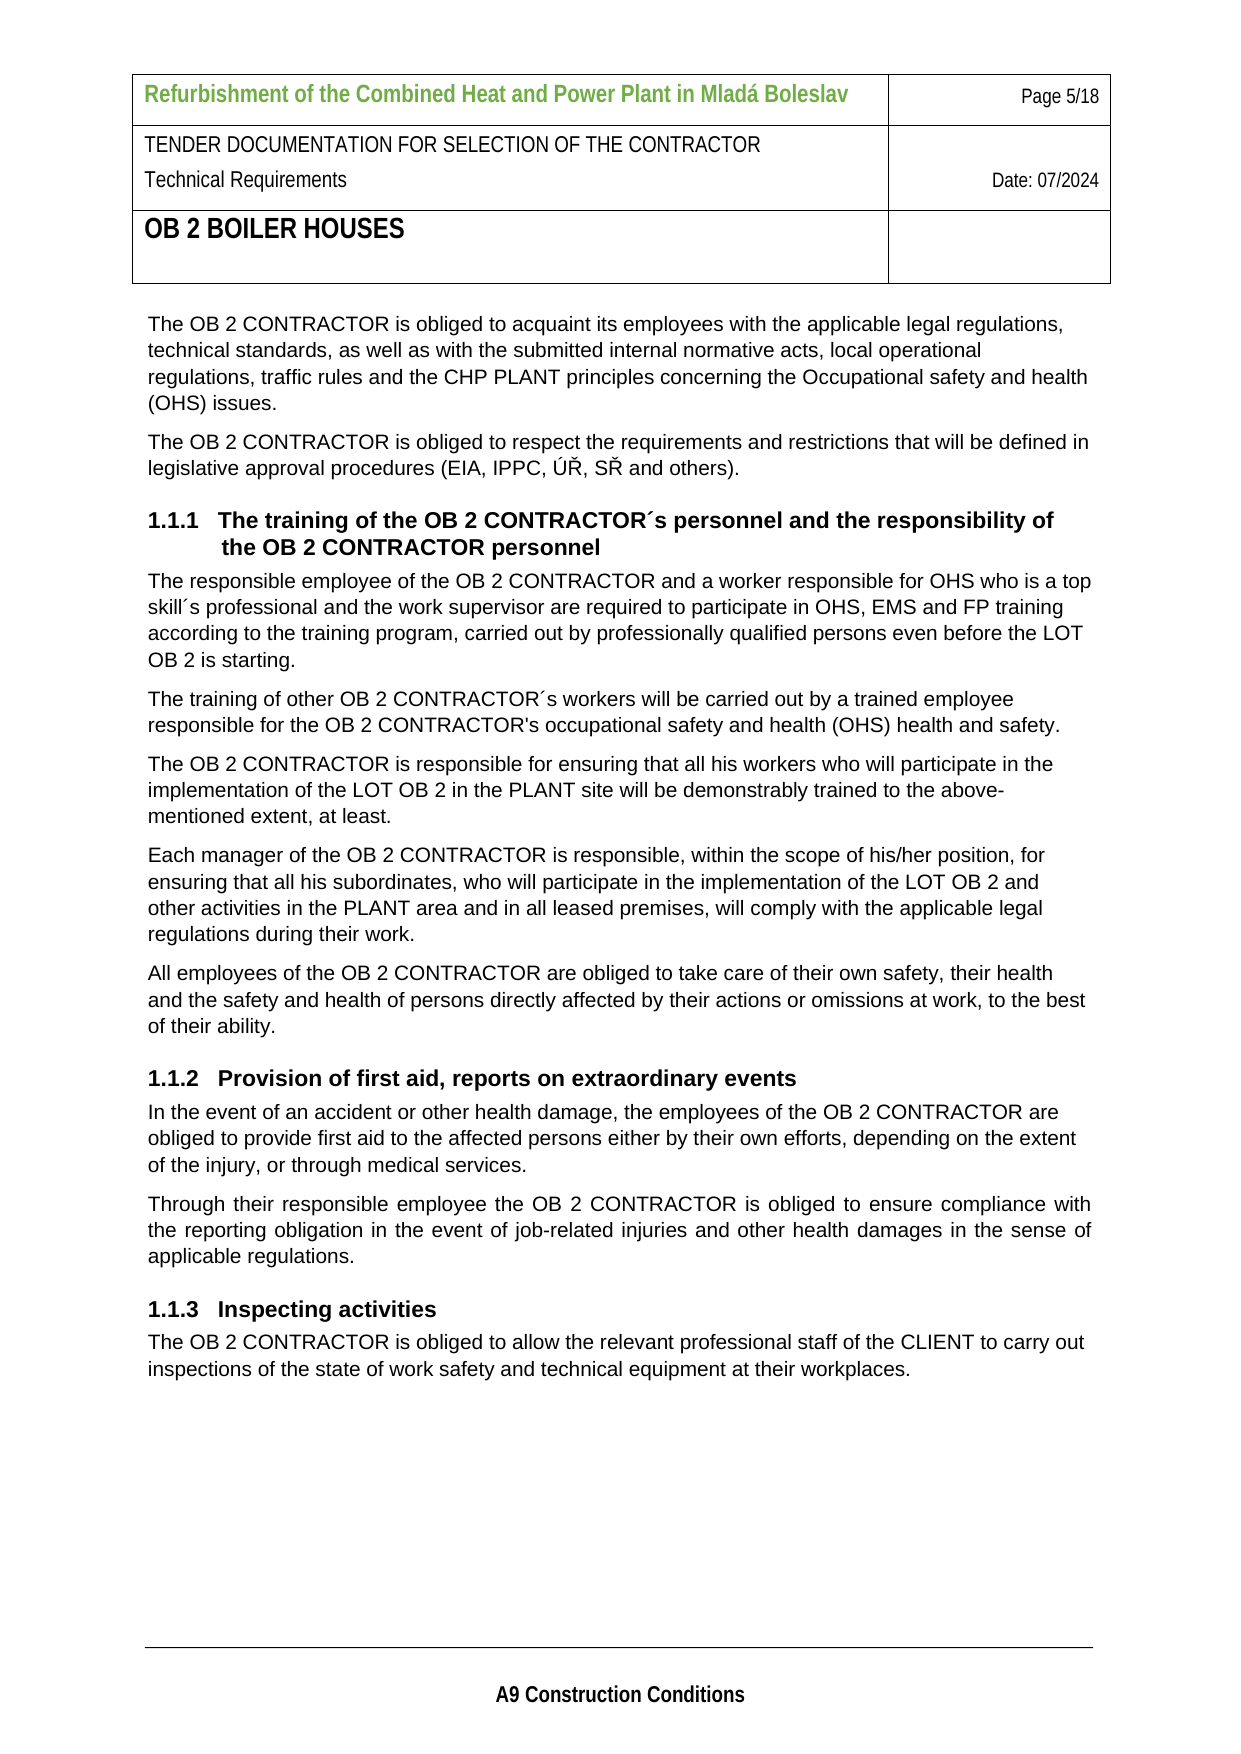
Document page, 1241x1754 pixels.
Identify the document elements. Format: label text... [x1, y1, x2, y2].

text All employees of the OB 2 CONTRACTOR are obliged to take care of their own safety, their health and the safety and health of persons directly affected by their actions or omissions at work, to the best of their ability. [148, 961, 1093, 1038]
text In the event of an accident or other health damage, the employees of the OB 2 CONTRACTOR are obliged to provide first aid to the affected persons either by their own efforts, depending on the extent of the injury, or through medical services. [148, 1100, 1093, 1177]
text The OB 2 CONTRACTOR is obliged to respect the requirements and restrictions that will be defined in legislative approval procedures (EIA, IPPC, ÚŘ, SŘ and others). [148, 430, 1093, 480]
text Provision of first aid, reports on extraordinary events [148, 1065, 1093, 1092]
text Through their responsible employee the OB 2 CONTRACTOR is obliged to ensure compliance with the reporting obligation in the event of job-related injuries and other health damages in the sense of applicable regulations. [148, 1191, 1093, 1268]
text The OB 2 CONTRACTOR is responsible for ensuring that all his workers who will participate in the implementation of the LOT OB 2 in the PLANT site will be demonstrably trained to the above-mentioned extent, at least. [148, 752, 1093, 828]
text The training of other OB 2 CONTRACTOR´s workers will be carried out by a trained employee responsible for the OB 2 CONTRACTOR's occupational safety and health (OHS) health and safety. [148, 686, 1093, 737]
text Inspecting activities [148, 1296, 1093, 1322]
text The responsible employee of the OB 2 CONTRACTOR and a worker responsible for OHS who is a top skill´s professional and the work supervisor are required to participate in OHS, EMS and FP training according to the training program, carried out by professionally qualified persons even before the LOT OB 2 is starting. [148, 568, 1093, 672]
text The training of the OB 2 CONTRACTOR´s personnel and the responsibility of the OB 2 CONTRACTOR personnel [148, 507, 1093, 560]
text Each manager of the OB 2 CONTRACTOR is responsible, within the scope of his/her position, for ensuring that all his subordinates, who will participate in the implementation of the LOT OB 2 and other activities in the PLANT area and in all leased premises, will comply with the applicable legal regulations during their work. [148, 843, 1093, 946]
text The OB 2 CONTRACTOR is obliged to acquaint its employees with the applicable legal regulations, technical standards, as well as with the submitted internal normative acts, local operational regulations, traffic rules and the CHP PLANT principles concerning the Occupational safety and health (OHS) issues. [148, 312, 1093, 415]
text The OB 2 CONTRACTOR is obliged to allow the relevant professional staff of the CLIENT to carry out inspections of the state of work safety and technical equipment at their workplaces. [148, 1330, 1093, 1381]
